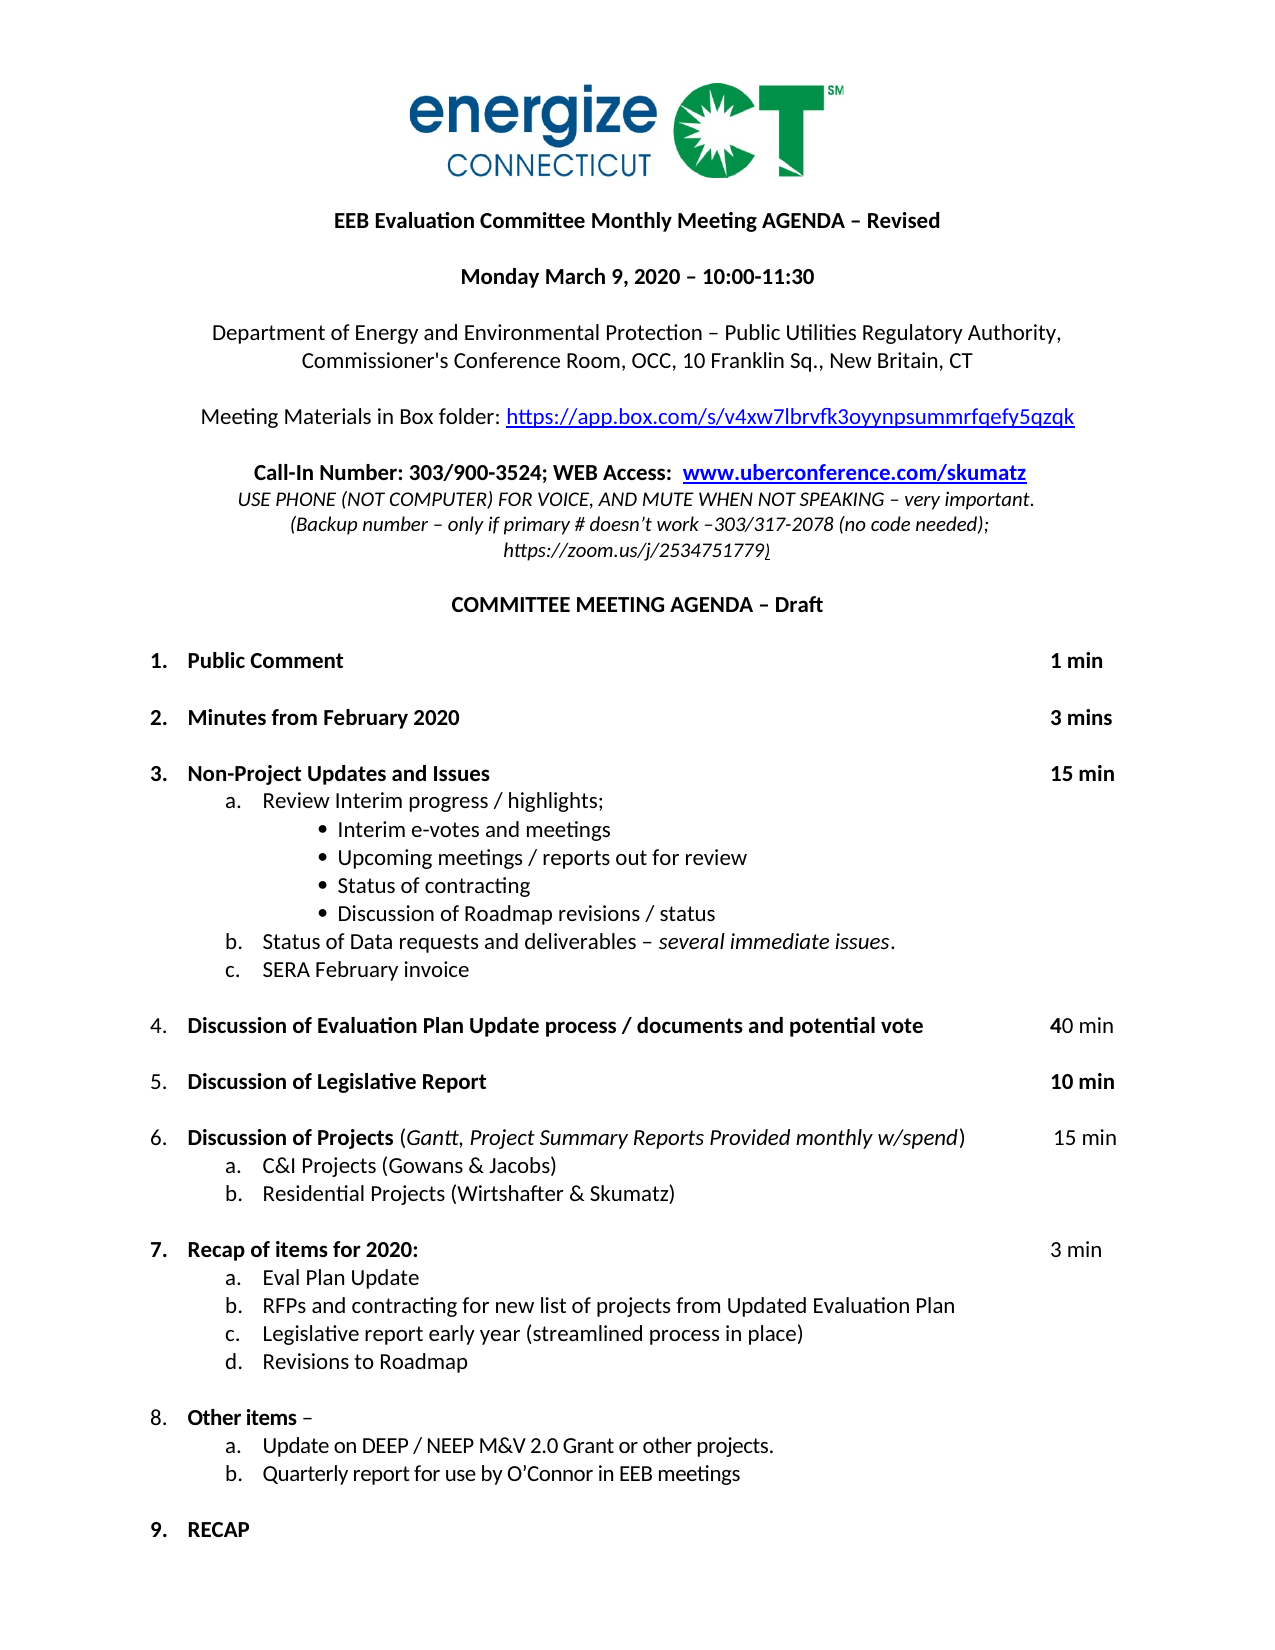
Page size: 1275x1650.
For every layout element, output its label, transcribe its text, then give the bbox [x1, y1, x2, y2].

list Discussion of Evaluation Plan Update process / documents and potential vote 40 min [150, 1011, 1125, 1039]
list Non-Project Updates and Issues 15 min [150, 759, 1125, 787]
list RFPs and contracting for new list of projects from Updated Evaluation Plan [225, 1291, 1125, 1319]
list Quarterly report for use by O’Connor in EEB meetings [225, 1459, 1125, 1487]
text Department of Energy and Environmental Protection – Public Utilities Regulatory Authority, Commissioner's Conference Room, OCC, 10 Franklin Sq., New Britain, CT [150, 318, 1125, 374]
list Upcoming meetings / reports out for review [319, 843, 1125, 871]
list Recap of items for 2020: 3 min [150, 1235, 1125, 1263]
list Update on DEEP / NEEP M&V 2.0 Grant or other projects. [225, 1431, 1125, 1459]
list Discussion of Legislative Report 10 min [150, 1067, 1125, 1095]
list RECAP [150, 1515, 1125, 1543]
list C&I Projects (Gowans & Jacobs) [225, 1151, 1125, 1179]
text Meeting Materials in Box folder: https://app.box.com/s/v4xw7lbrvfk3oyynpsummrfqefy5qzqk [150, 402, 1125, 430]
text Call-In Number: 303/900-3524; WEB Access: www.uberconference.com/skumatz [150, 458, 1125, 486]
list SERA February invoice [225, 955, 1125, 983]
list Other items – [150, 1403, 1125, 1431]
list Discussion of Projects (Gantt, Project Summary Reports Provided monthly w/spend) 15 min [150, 1123, 1125, 1151]
list Discussion of Roadmap revisions / status [319, 899, 1125, 927]
list Status of Data requests and deliverables – several immediate issues. [225, 927, 1125, 955]
list Legislative report early year (streamlined process in place) [225, 1319, 1125, 1347]
list Interim e-votes and meetings [319, 815, 1125, 843]
text COMMITTEE MEETING AGENDA – Draft [150, 591, 1125, 618]
list Minutes from February 2020 3 mins [150, 703, 1125, 731]
list Revisions to Roadmap [225, 1347, 1125, 1375]
list Review Interim progress / highlights; [225, 787, 1125, 815]
list Status of contracting [319, 871, 1125, 899]
picture [409, 83, 844, 178]
text EEB Evaluation Committee Monthly Meeting AGENDA – Revised [150, 206, 1125, 234]
text https://zoom.us/j/2534751779) [150, 537, 1125, 562]
list Residential Projects (Wirtshafter & Skumatz) [225, 1179, 1125, 1207]
text (Backup number – only if primary # doesn’t work –303/317-2078 (no code needed); [150, 512, 1125, 537]
text Monday March 9, 2020 – 10:00-11:30 [150, 262, 1125, 290]
text USE PHONE (NOT COMPUTER) FOR VOICE, AND MUTE WHEN NOT SPEAKING – very important. [150, 486, 1125, 512]
list Public Comment 1 min [150, 647, 1125, 674]
list Eval Plan Update [225, 1263, 1125, 1291]
